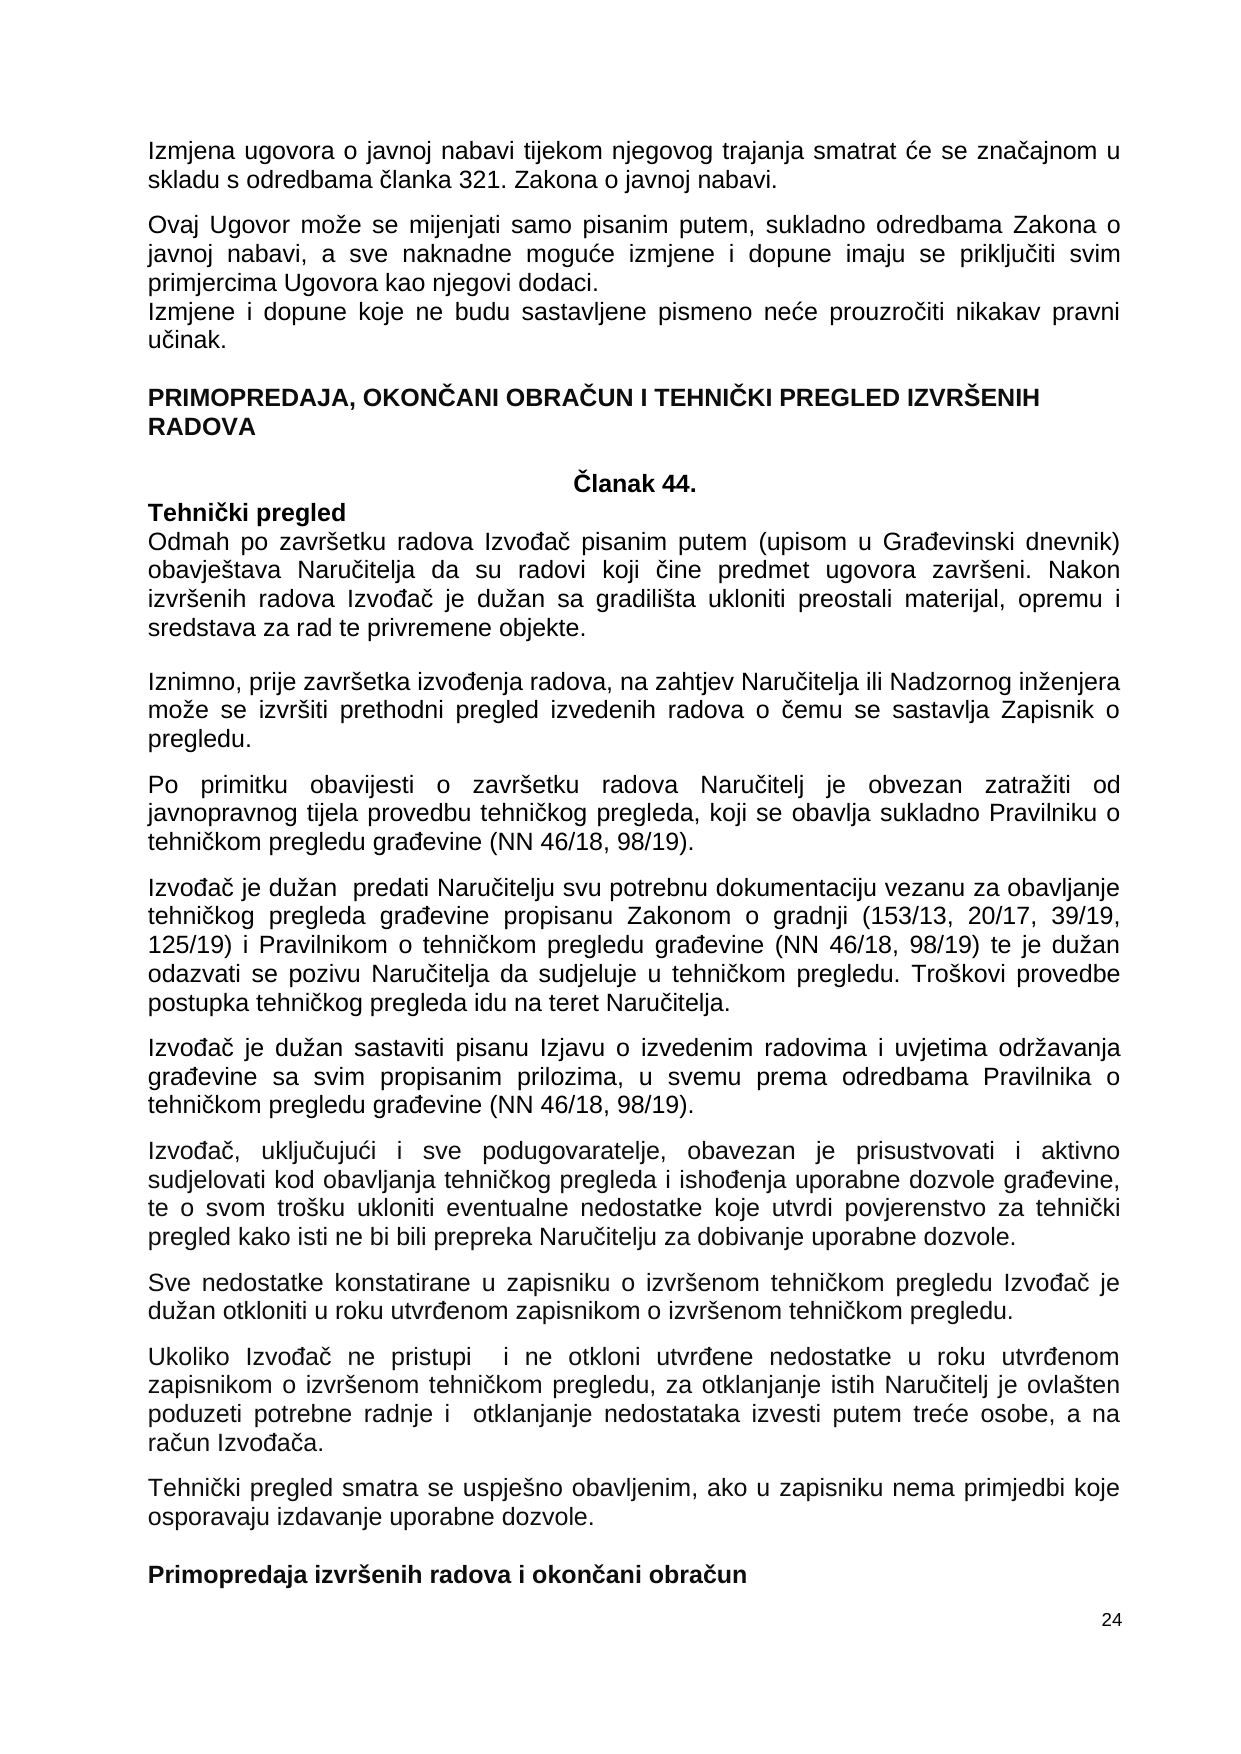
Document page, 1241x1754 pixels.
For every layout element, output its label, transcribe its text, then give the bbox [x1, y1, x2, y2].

text Sve nedostatke konstatirane u zapisniku o izvršenom tehničkom pregledu Izvođač je dužan otkloniti u roku utvrđenom zapisnikom o izvršenom tehničkom pregledu. [148, 1268, 1122, 1325]
text Tehnički pregled smatra se uspješno obavljenim, ako u zapisniku nema primjedbi koje osporavaju izdavanje uporabne dozvole. [148, 1473, 1122, 1531]
text Iznimno, prije završetka izvođenja radova, na zahtjev Naručitelja ili Nadzornog inženjera može se izvršiti prethodni pregled izvedenih radova o čemu se sastavlja Zapisnik o pregledu. [148, 667, 1122, 753]
text Izvođač je dužan predati Naručitelju svu potrebnu dokumentaciju vezanu za obavljanje tehničkog pregleda građevine propisanu Zakonom o gradnji (153/13, 20/17, 39/19, 125/19) i Pravilnikom o tehničkom pregledu građevine (NN 46/18, 98/19) te je dužan odazvati se pozivu Naručitelja da sudjeluje u tehničkom pregledu. Troškovi provedbe postupka tehničkog pregleda idu na teret Naručitelja. [148, 873, 1122, 1016]
text Izmjene i dopune koje ne budu sastavljene pismeno neće prouzročiti nikakav pravni učinak. [148, 297, 1122, 354]
text Ovaj Ugovor može se mijenjati samo pisanim putem, sukladno odredbama Zakona o javnoj nabavi, a sve naknadne moguće izmjene i dopune imaju se priključiti svim primjercima Ugovora kao njegovi dodaci. [148, 211, 1122, 297]
text Izvođač, uključujući i sve podugovaratelje, obavezan je prisustvovati i aktivno sudjelovati kod obavljanja tehničkog pregleda i ishođenja uporabne dozvole građevine, te o svom trošku ukloniti eventualne nedostatke koje utvrdi povjerenstvo za tehnički pregled kako isti ne bi bili prepreka Naručitelju za dobivanje uporabne dozvole. [148, 1136, 1122, 1251]
text Ukoliko Izvođač ne pristupi i ne otkloni utvrđene nedostatke u roku utvrđenom zapisnikom o izvršenom tehničkom pregledu, za otklanjanje istih Naručitelj je ovlašten poduzeti potrebne radnje i otklanjanje nedostataka izvesti putem treće osobe, a na račun Izvođača. [148, 1342, 1122, 1457]
text Po primitku obavijesti o završetku radova Naručitelj je obvezan zatražiti od javnopravnog tijela provedbu tehničkog pregleda, koji se obavlja sukladno Pravilniku o tehničkom pregledu građevine (NN 46/18, 98/19). [148, 770, 1122, 856]
text Primopredaja izvršenih radova i okončani obračun [148, 1560, 1110, 1588]
text Izmjena ugovora o javnoj nabavi tijekom njegovog trajanja smatrat će se značajnom u skladu s odredbama članka 321. Zakona o javnoj nabavi. [148, 136, 1122, 194]
text Članak 44. [148, 469, 1122, 498]
text Izvođač je dužan sastaviti pisanu Izjavu o izvedenim radovima i uvjetima održavanja građevine sa svim propisanim prilozima, u svemu prema odredbama Pravilnika o tehničkom pregledu građevine (NN 46/18, 98/19). [148, 1033, 1122, 1119]
text PRIMOPREDAJA, OKONČANI OBRAČUN I TEHNIČKI PREGLED IZVRŠENIH RADOVA [148, 383, 1122, 441]
text Odmah po završetku radova Izvođač pisanim putem (upisom u Građevinski dnevnik) obavještava Naručitelja da su radovi koji čine predmet ugovora završeni. Nakon izvršenih radova Izvođač je dužan sa gradilišta ukloniti preostali materijal, opremu i sredstava za rad te privremene objekte. [148, 527, 1122, 642]
text Tehnički pregled [148, 498, 1122, 527]
